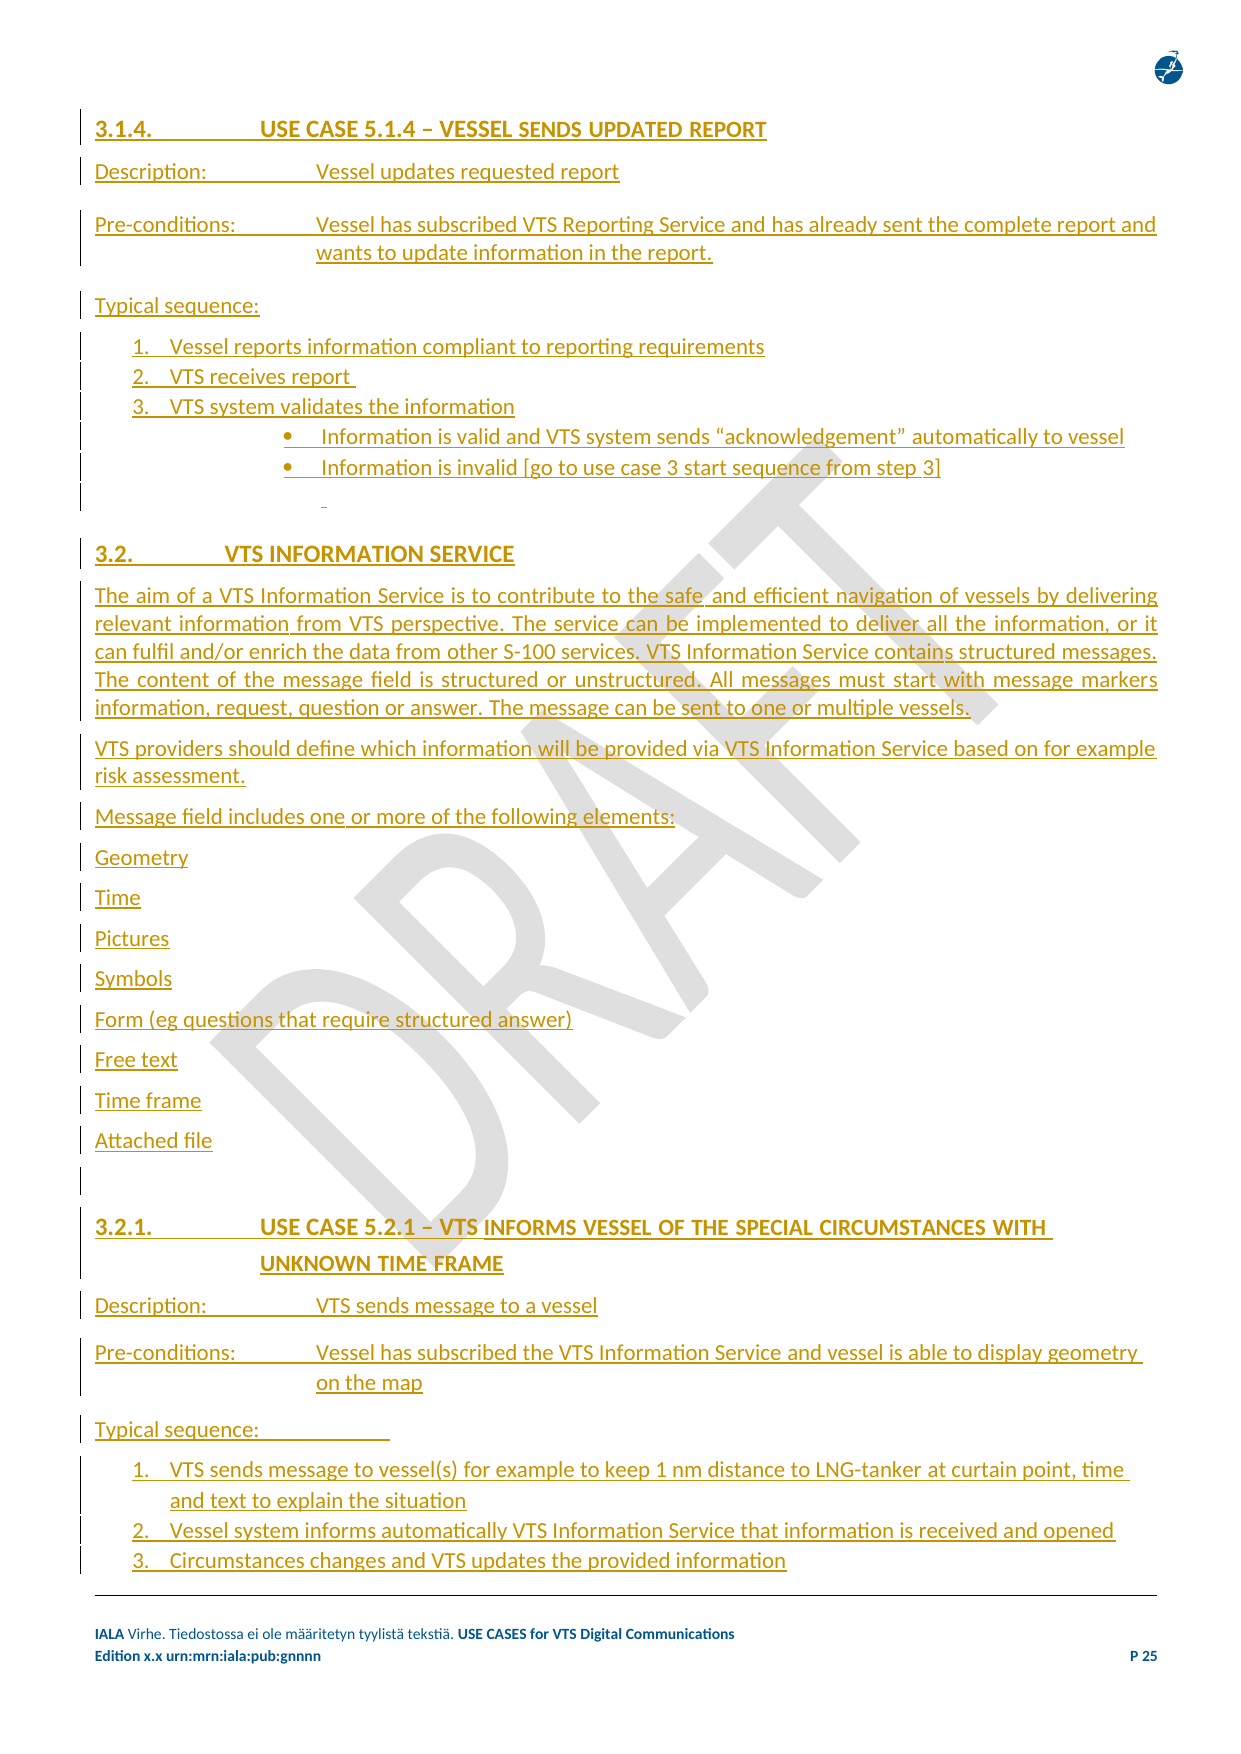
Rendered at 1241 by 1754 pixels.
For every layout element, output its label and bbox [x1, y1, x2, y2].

picture [1123, 0, 1241, 119]
